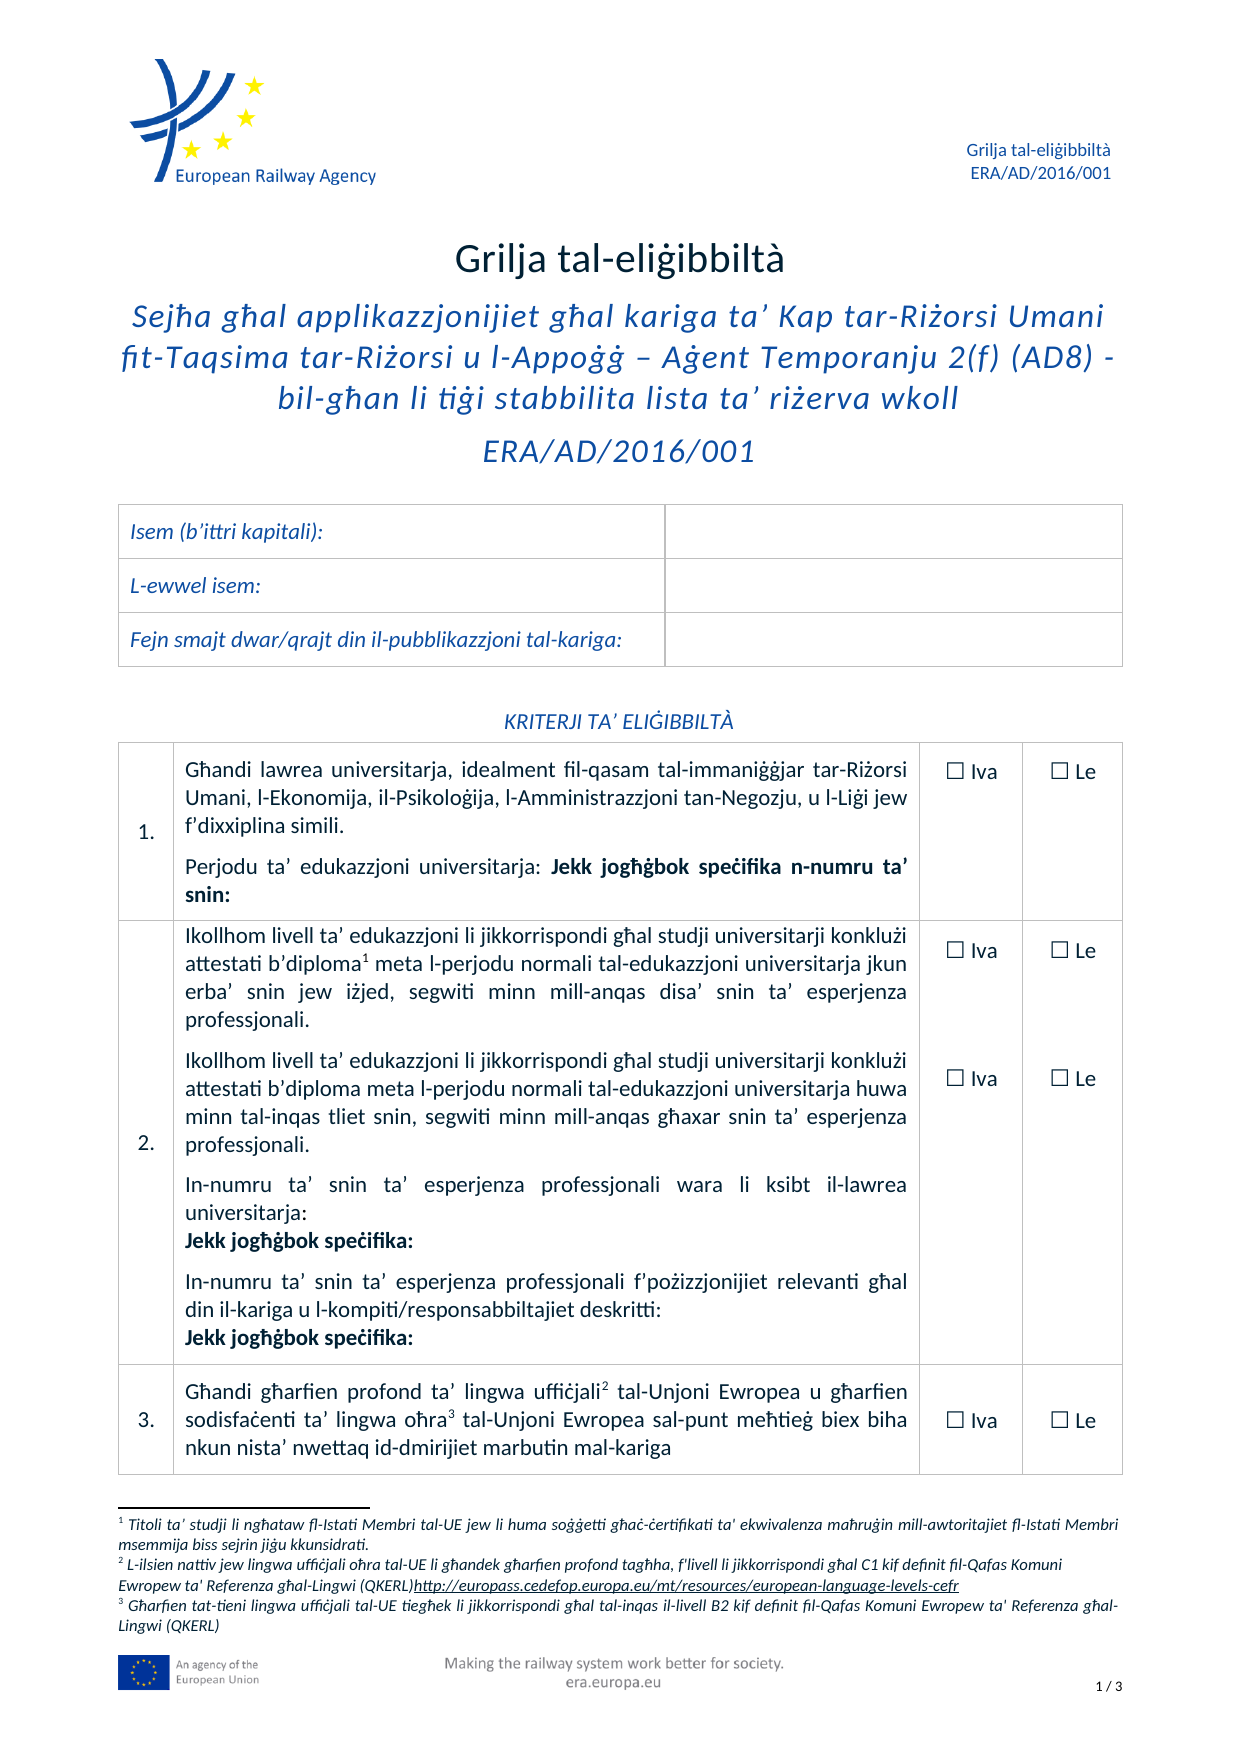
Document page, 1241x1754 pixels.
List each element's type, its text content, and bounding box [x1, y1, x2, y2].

title Grilja tal-eliġibbiltà [118, 232, 1122, 283]
table_header Għandi lawrea universitarja, idealment fil-qasam tal-immaniġġjar tar-Riżorsi Umani, l-Ekonomija, il-Psikoloġija, l-Amministrazzjoni tan-Negozju, u l-Liġi jew f’dixxiplina simili. Perjodu ta’ edukazzjoni universitarja: Jekk jogħġbok speċifika n-numru ta’ snin: [174, 743, 919, 920]
table_cell Iva [920, 1365, 1022, 1474]
table_cell Le Le [1023, 921, 1122, 1364]
table_cell 2. [119, 921, 173, 1364]
table_header [666, 505, 1122, 558]
list Sejħa għal applikazzjonijiet għal kariga ta’ Kap tar-Riżorsi Umani fit-Taqsima tar-Riżorsi u l-Appoġġ – Aġent Temporanju 2(f) (AD8) - bil-għan li tiġi stabbilita lista ta’ riżerva wkoll [118, 295, 1122, 418]
table_cell Le [1023, 1365, 1122, 1474]
list ERA/AD/2016/001 [118, 430, 1122, 471]
table_cell Fejn smajt dwar/qrajt din il-pubblikazzjoni tal-kariga: [119, 613, 664, 666]
table_header 1. [119, 743, 173, 920]
table_cell 3. [119, 1365, 173, 1474]
table_cell Iva Iva [920, 921, 1022, 1364]
subtitle KRITERJI TA’ ELIĠIBBILTÀ [118, 707, 1122, 735]
table_header Le [1023, 743, 1122, 920]
table_cell [666, 559, 1122, 612]
picture [129, 59, 376, 185]
table_header Isem (b’ittri kapitali): [119, 505, 664, 558]
table_cell L-ewwel isem: [119, 559, 664, 612]
table_header Iva [920, 743, 1022, 920]
picture [118, 1655, 792, 1692]
table_cell [666, 613, 1122, 666]
table_cell Ikollhom livell ta’ edukazzjoni li jikkorrispondi għal studji universitarji konklużi attestati b’diploma meta l-perjodu normali tal-edukazzjoni universitarja jkun erba’ snin jew iżjed, segwiti minn mill-anqas disa’ snin ta’ esperjenza professjonali. Ikollhom livell ta’ edukazzjoni li jikkorrispondi għal studji universitarji konklużi attestati b’diploma meta l-perjodu normali tal-edukazzjoni universitarja huwa minn tal-inqas tliet snin, segwiti minn mill-anqas għaxar snin ta’ esperjenza professjonali. In-numru ta’ snin ta’ esperjenza professjonali wara li ksibt il-lawrea universitarja: Jekk jogħġbok speċifika: In-numru ta’ snin ta’ esperjenza professjonali f’pożizzjonijiet relevanti għal din il-kariga u l-kompiti/responsabbiltajiet deskritti: Jekk jogħġbok speċifika: [174, 921, 919, 1364]
table_cell Għandi għarfien profond ta’ lingwa uffiċjali tal-Unjoni Ewropea u għarfien sodisfaċenti ta’ lingwa oħra tal-Unjoni Ewropea sal-punt meħtieġ biex biha nkun nista’ nwettaq id-dmirijiet marbutin mal-kariga [174, 1365, 919, 1474]
